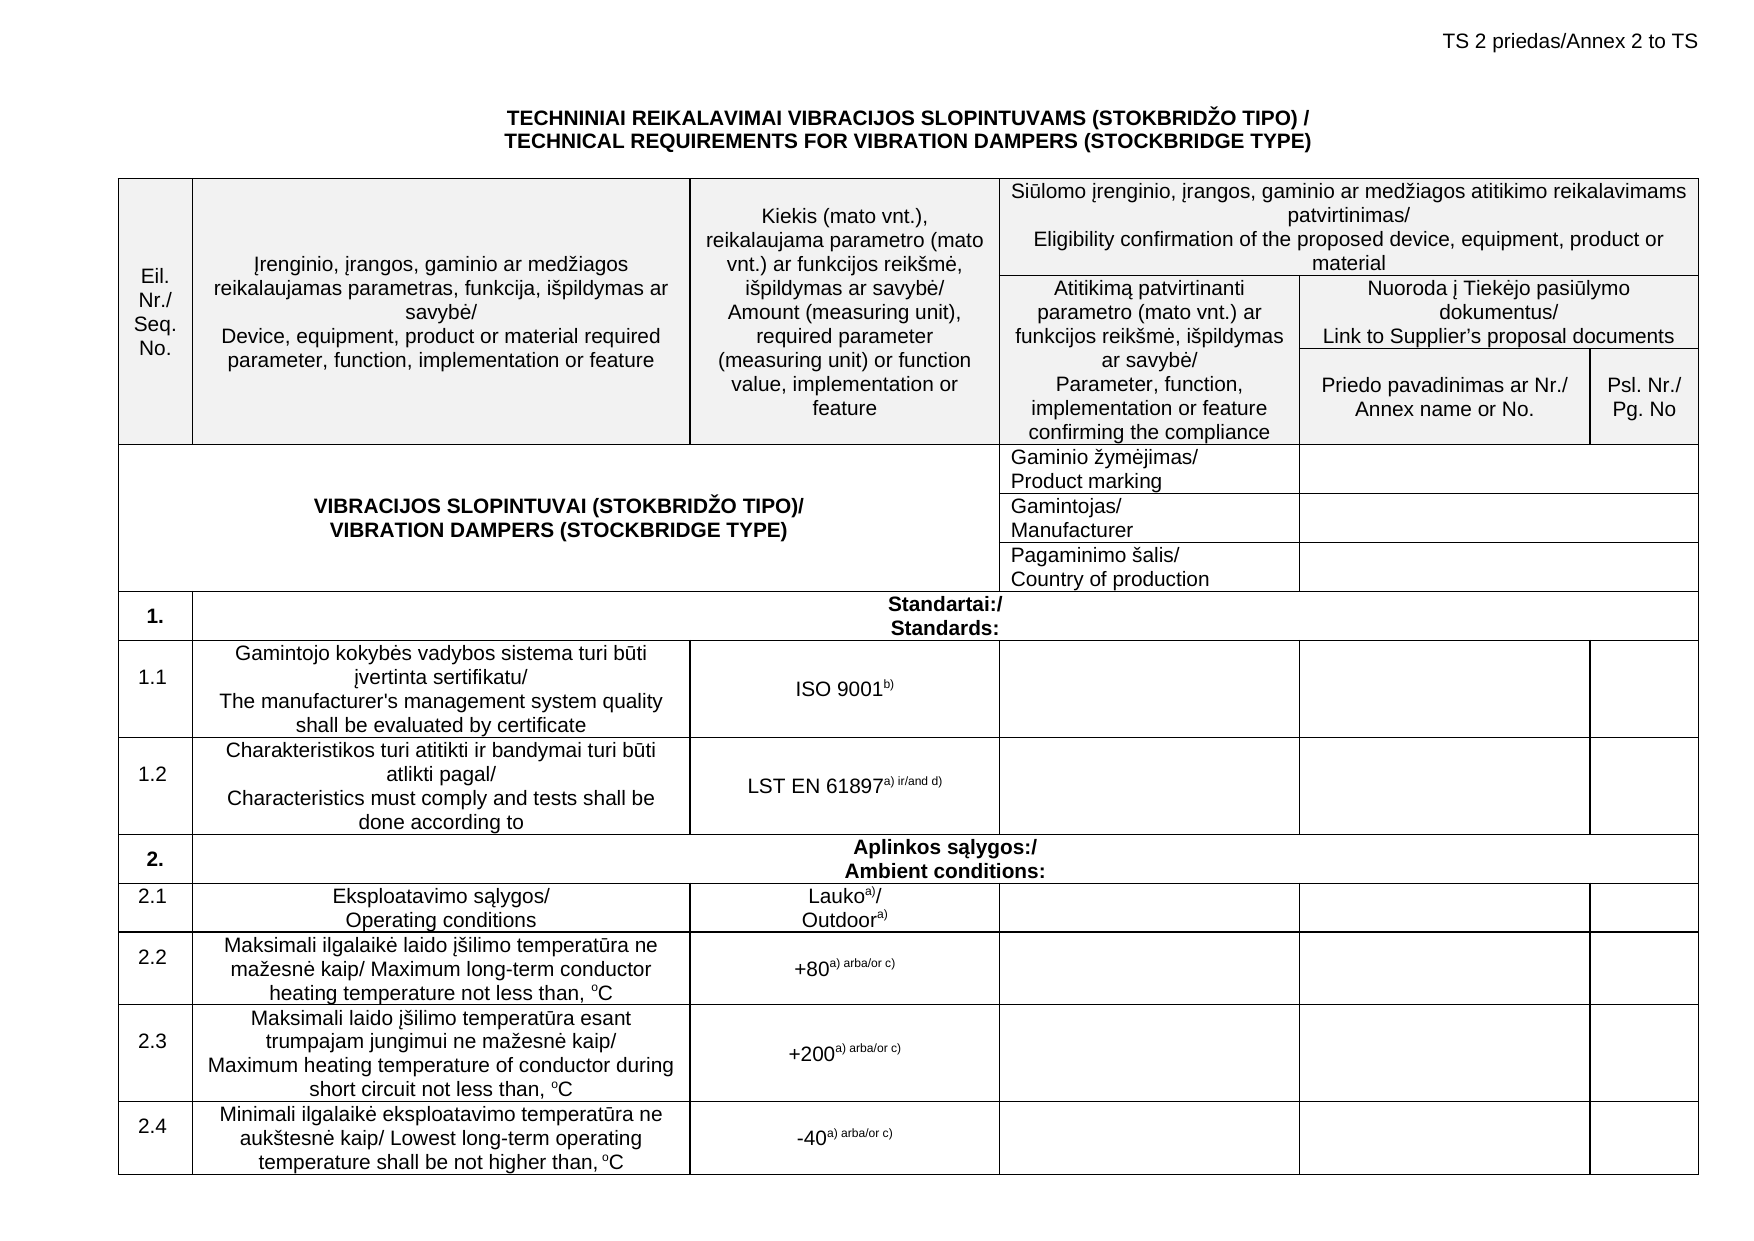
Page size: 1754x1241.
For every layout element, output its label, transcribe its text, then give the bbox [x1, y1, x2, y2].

table_cell Priedo pavadinimas ar Nr./ Annex name or No. [1300, 349, 1589, 444]
table_cell [119, 641, 192, 737]
table_cell Psl. Nr./ Pg. No [1591, 349, 1698, 444]
table_cell 2. [119, 835, 192, 882]
table_cell -40a) arba/or c) [691, 1102, 999, 1174]
table_cell VIBRACIJOS SLOPINTUVAI (STOKBRIDŽO TIPO)/ VIBRATION DAMPERS (STOCKBRIDGE TYPE) [119, 445, 999, 591]
table_header Kiekis (mato vnt.), reikalaujama parametro (mato vnt.) ar funkcijos reikšmė, išpildymas ar savybė/ Amount (measuring unit), required parameter (measuring unit) or function value, implementation or feature [691, 179, 999, 444]
text TECHNINIAI REIKALAVIMAI VIBRACIJOS SLOPINTUVAMS (STOKBRIDŽO TIPO) / [118, 105, 1698, 129]
table_cell [1300, 494, 1698, 542]
table_header Eil. Nr./ Seq. No. [119, 179, 192, 444]
table_cell [1300, 641, 1589, 737]
text TECHNICAL REQUIREMENTS FOR VIBRATION DAMPERS (STOCKBRIDGE TYPE) [118, 129, 1698, 153]
table_header Siūlomo įrenginio, įrangos, gaminio ar medžiagos atitikimo reikalavimams patvirtinimas/ Eligibility confirmation of the proposed device, equipment, product or material [1000, 179, 1698, 275]
table_cell Maksimali ilgalaikė laido įšilimo temperatūra ne mažesnė kaip/ Maximum long-term conductor heating temperature not less than, oC [193, 933, 689, 1004]
table_cell [1300, 933, 1589, 1004]
table_cell Eksploatavimo sąlygos/ Operating conditions [193, 884, 689, 931]
table_cell [1300, 543, 1698, 591]
table_cell [1591, 1005, 1698, 1101]
table_cell [1300, 884, 1589, 931]
table_cell LST EN 61897a) ir/and d) [691, 738, 999, 833]
table_cell [119, 1102, 192, 1174]
table_cell [1000, 641, 1299, 737]
table_cell +80a) arba/or c) [691, 933, 999, 1004]
table_cell ISO 9001b) [691, 641, 999, 737]
table_cell [119, 884, 192, 931]
table_cell [1591, 884, 1698, 931]
table_cell Laukoa)/ Outdoora) [691, 884, 999, 931]
table_cell [1591, 738, 1698, 833]
table_cell Gamintojo kokybės vadybos sistema turi būti įvertinta sertifikatu/ The manufacturer's management system quality shall be evaluated by certificate [193, 641, 689, 737]
table_cell [1000, 933, 1299, 1004]
table_cell 1. [119, 592, 192, 640]
table_cell Maksimali laido įšilimo temperatūra esant trumpajam jungimui ne mažesnė kaip/ Maximum heating temperature of conductor during short circuit not less than, oC [193, 1005, 689, 1101]
table_cell [1300, 738, 1589, 833]
table_cell Standartai:/ Standards: [193, 592, 1698, 640]
table_cell [1591, 933, 1698, 1004]
table_cell +200a) arba/or c) [691, 1005, 999, 1101]
table_cell [1591, 641, 1698, 737]
table_cell Aplinkos sąlygos:/ Ambient conditions: [193, 835, 1698, 882]
table_cell [1000, 738, 1299, 833]
table_cell [1000, 884, 1299, 931]
table_cell Charakteristikos turi atitikti ir bandymai turi būti atlikti pagal/ Characteristics must comply and tests shall be done according to [193, 738, 689, 833]
table_cell Nuoroda į Tiekėjo pasiūlymo dokumentus/ Link to Supplier’s proposal documents [1300, 276, 1698, 348]
table_cell [1591, 1102, 1698, 1174]
table_cell Minimali ilgalaikė eksploatavimo temperatūra ne aukštesnė kaip/ Lowest long-term operating temperature shall be not higher than, oC [193, 1102, 689, 1174]
table_cell [1000, 1005, 1299, 1101]
table_cell [1300, 445, 1698, 493]
table_cell [119, 933, 192, 1004]
table_cell Atitikimą patvirtinanti parametro (mato vnt.) ar funkcijos reikšmė, išpildymas ar savybė/ Parameter, function, implementation or feature confirming the compliance [1000, 276, 1299, 444]
table_header Įrenginio, įrangos, gaminio ar medžiagos reikalaujamas parametras, funkcija, išpildymas ar savybė/ Device, equipment, product or material required parameter, function, implementation or feature [193, 179, 689, 444]
table_cell [1300, 1102, 1589, 1174]
table_cell [1300, 1005, 1589, 1101]
table_cell [1000, 1102, 1299, 1174]
table_cell [119, 738, 192, 833]
table_cell Pagaminimo šalis/ Country of production [1000, 543, 1299, 591]
table_cell Gaminio žymėjimas/ Product marking [1000, 445, 1299, 493]
table_cell [119, 1005, 192, 1101]
table_cell Gamintojas/ Manufacturer [1000, 494, 1299, 542]
